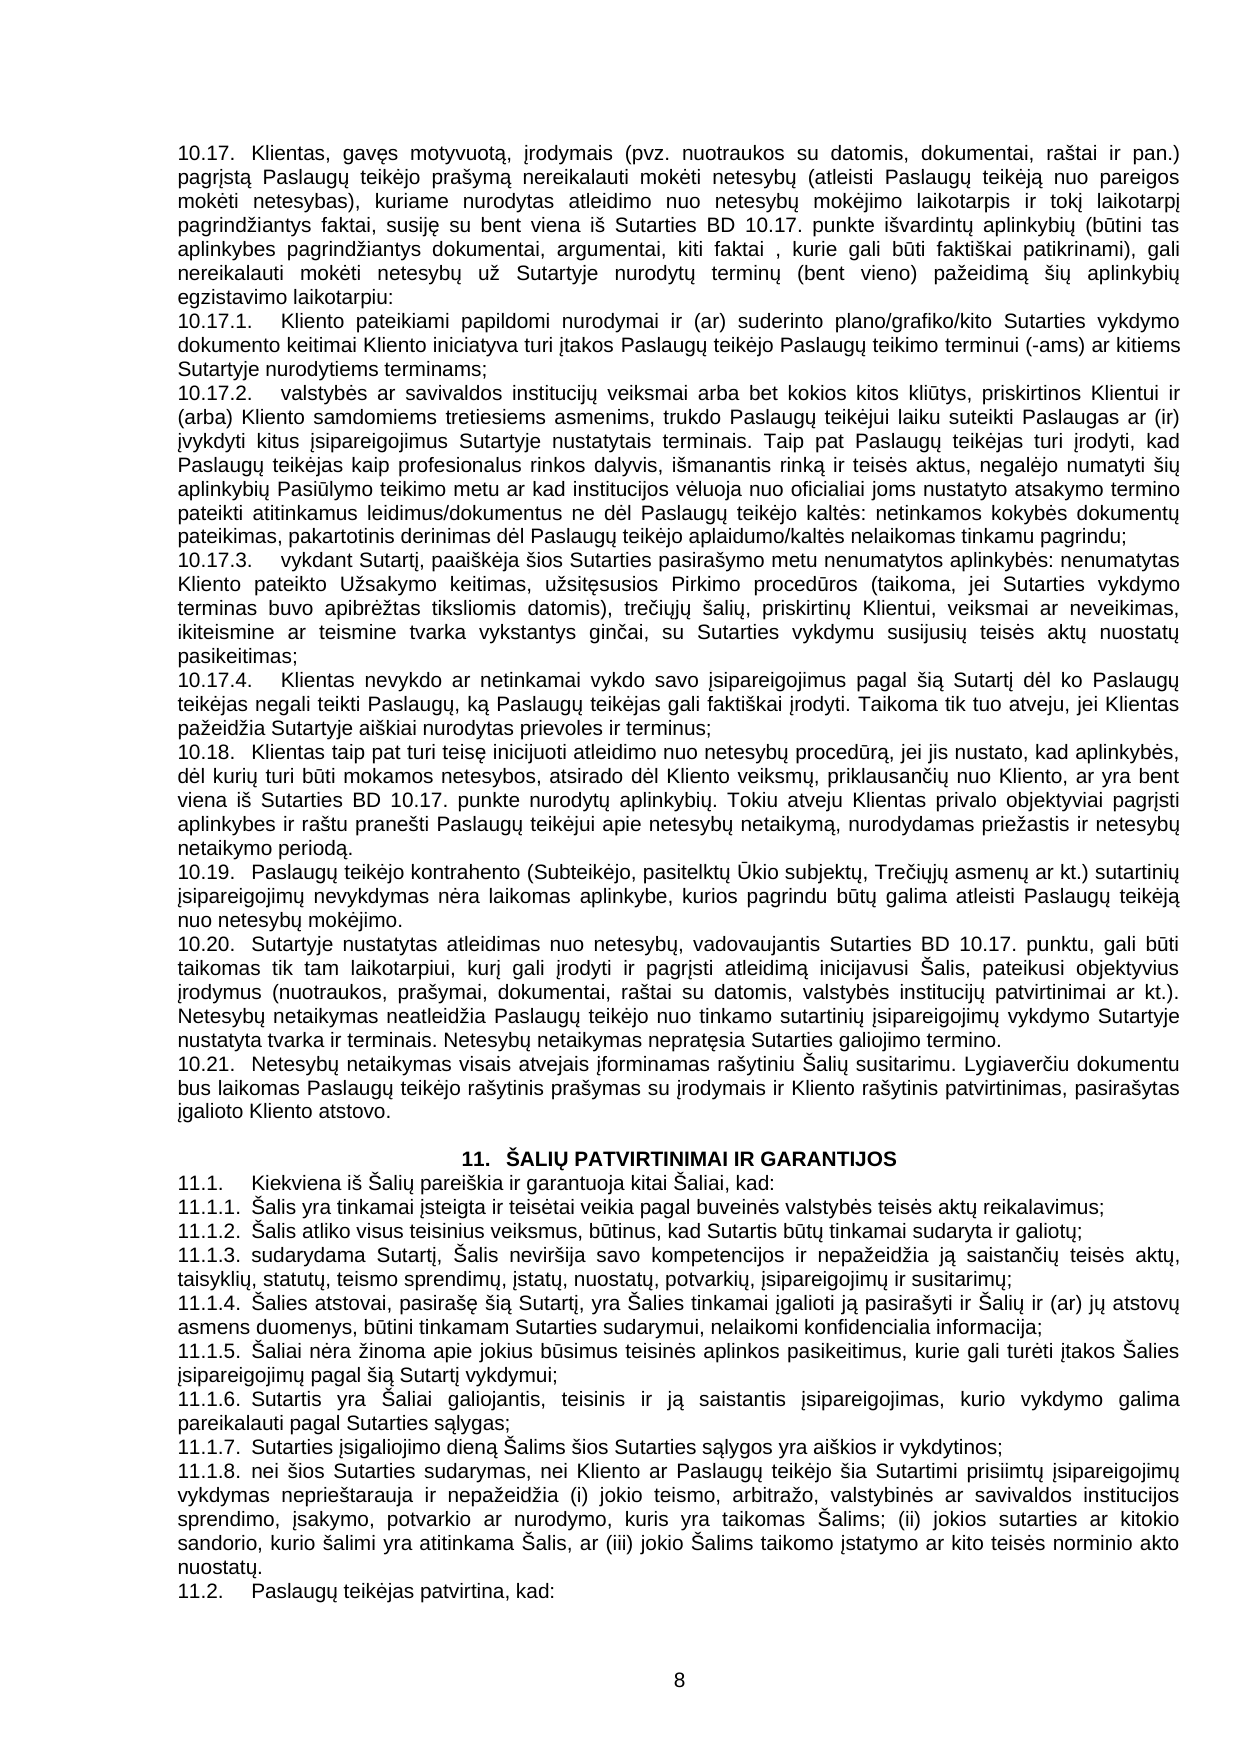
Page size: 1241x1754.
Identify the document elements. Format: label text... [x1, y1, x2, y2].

list Sutartis yra Šaliai galiojantis, teisinis ir ją saistantis įsipareigojimas, kurio vykdymo galima pareikalauti pagal Sutarties sąlygas; [177, 1387, 1181, 1435]
list vykdant Sutartį, paaiškėja šios Sutarties pasirašymo metu nenumatytos aplinkybės: nenumatytas Kliento pateikto Užsakymo keitimas, užsitęsusios Pirkimo procedūros (taikoma, jei Sutarties vykdymo terminas buvo apibrėžtas tiksliomis datomis), trečiųjų šalių, priskirtinų Klientui, veiksmai ar neveikimas, ikiteismine ar teismine tvarka vykstantys ginčai, su Sutarties vykdymu susijusių teisės aktų nuostatų pasikeitimas; [177, 548, 1181, 668]
list Klientas, gavęs motyvuotą, įrodymais (pvz. nuotraukos su datomis, dokumentai, raštai ir pan.) pagrįstą Paslaugų teikėjo prašymą nereikalauti mokėti netesybų (atleisti Paslaugų teikėją nuo pareigos mokėti netesybas), kuriame nurodytas atleidimo nuo netesybų mokėjimo laikotarpis ir tokį laikotarpį pagrindžiantys faktai, susiję su bent viena iš Sutarties BD 10.17. punkte išvardintų aplinkybių (būtini tas aplinkybes pagrindžiantys dokumentai, argumentai, kiti faktai , kurie gali būti faktiškai patikrinami), gali nereikalauti mokėti netesybų už Sutartyje nurodytų terminų (bent vieno) pažeidimą šių aplinkybių egzistavimo laikotarpiu: [177, 141, 1181, 309]
list Kiekviena iš Šalių pareiškia ir garantuoja kitai Šaliai, kad: [177, 1171, 1181, 1195]
list sudarydama Sutartį, Šalis neviršija savo kompetencijos ir nepažeidžia ją saistančių teisės aktų, taisyklių, statutų, teismo sprendimų, įstatų, nuostatų, potvarkių, įsipareigojimų ir susitarimų; [177, 1243, 1181, 1291]
list Sutartyje nustatytas atleidimas nuo netesybų, vadovaujantis Sutarties BD 10.17. punktu, gali būti taikomas tik tam laikotarpiui, kurį gali įrodyti ir pagrįsti atleidimą inicijavusi Šalis, pateikusi objektyvius įrodymus (nuotraukos, prašymai, dokumentai, raštai su datomis, valstybės institucijų patvirtinimai ar kt.). Netesybų netaikymas neatleidžia Paslaugų teikėjo nuo tinkamo sutartinių įsipareigojimų vykdymo Sutartyje nustatyta tvarka ir terminais. Netesybų netaikymas nepratęsia Sutarties galiojimo termino. [177, 932, 1181, 1051]
list Kliento pateikiami papildomi nurodymai ir (ar) suderinto plano/grafiko/kito Sutarties vykdymo dokumento keitimai Kliento iniciatyva turi įtakos Paslaugų teikėjo Paslaugų teikimo terminui (-ams) ar kitiems Sutartyje nurodytiems terminams; [177, 309, 1181, 381]
list Šalis atliko visus teisinius veiksmus, būtinus, kad Sutartis būtų tinkamai sudaryta ir galiotų; [177, 1219, 1181, 1243]
list Klientas nevykdo ar netinkamai vykdo savo įsipareigojimus pagal šią Sutartį dėl ko Paslaugų teikėjas negali teikti Paslaugų, ką Paslaugų teikėjas gali faktiškai įrodyti. Taikoma tik tuo atveju, jei Klientas pažeidžia Sutartyje aiškiai nurodytas prievoles ir terminus; [177, 668, 1181, 740]
list Šalies atstovai, pasirašę šią Sutartį, yra Šalies tinkamai įgalioti ją pasirašyti ir Šalių ir (ar) jų atstovų asmens duomenys, būtini tinkamam Sutarties sudarymui, nelaikomi konfidencialia informacija; [177, 1291, 1181, 1339]
list ŠALIŲ PATVIRTINIMAI IR GARANTIJOS [177, 1147, 1181, 1171]
list Šalis yra tinkamai įsteigta ir teisėtai veikia pagal buveinės valstybės teisės aktų reikalavimus; [177, 1195, 1181, 1219]
list Paslaugų teikėjas patvirtina, kad: [177, 1578, 1181, 1602]
list Šaliai nėra žinoma apie jokius būsimus teisinės aplinkos pasikeitimus, kurie gali turėti įtakos Šalies įsipareigojimų pagal šią Sutartį vykdymui; [177, 1339, 1181, 1387]
list Klientas taip pat turi teisę inicijuoti atleidimo nuo netesybų procedūrą, jei jis nustato, kad aplinkybės, dėl kurių turi būti mokamos netesybos, atsirado dėl Kliento veiksmų, priklausančių nuo Kliento, ar yra bent viena iš Sutarties BD 10.17. punkte nurodytų aplinkybių. Tokiu atveju Klientas privalo objektyviai pagrįsti aplinkybes ir raštu pranešti Paslaugų teikėjui apie netesybų netaikymą, nurodydamas priežastis ir netesybų netaikymo periodą. [177, 740, 1181, 860]
list Netesybų netaikymas visais atvejais įforminamas rašytiniu Šalių susitarimu. Lygiaverčiu dokumentu bus laikomas Paslaugų teikėjo rašytinis prašymas su įrodymais ir Kliento rašytinis patvirtinimas, pasirašytas įgalioto Kliento atstovo. [177, 1051, 1181, 1123]
list Paslaugų teikėjo kontrahento (Subteikėjo, pasitelktų Ūkio subjektų, Trečiųjų asmenų ar kt.) sutartinių įsipareigojimų nevykdymas nėra laikomas aplinkybe, kurios pagrindu būtų galima atleisti Paslaugų teikėją nuo netesybų mokėjimo. [177, 860, 1181, 932]
list nei šios Sutarties sudarymas, nei Kliento ar Paslaugų teikėjo šia Sutartimi prisiimtų įsipareigojimų vykdymas neprieštarauja ir nepažeidžia (i) jokio teismo, arbitražo, valstybinės ar savivaldos institucijos sprendimo, įsakymo, potvarkio ar nurodymo, kuris yra taikomas Šalims; (ii) jokios sutarties ar kitokio sandorio, kurio šalimi yra atitinkama Šalis, ar (iii) jokio Šalims taikomo įstatymo ar kito teisės norminio akto nuostatų. [177, 1459, 1181, 1578]
list valstybės ar savivaldos institucijų veiksmai arba bet kokios kitos kliūtys, priskirtinos Klientui ir (arba) Kliento samdomiems tretiesiems asmenims, trukdo Paslaugų teikėjui laiku suteikti Paslaugas ar (ir) įvykdyti kitus įsipareigojimus Sutartyje nustatytais terminais. Taip pat Paslaugų teikėjas turi įrodyti, kad Paslaugų teikėjas kaip profesionalus rinkos dalyvis, išmanantis rinką ir teisės aktus, negalėjo numatyti šių aplinkybių Pasiūlymo teikimo metu ar kad institucijos vėluoja nuo oficialiai joms nustatyto atsakymo termino pateikti atitinkamus leidimus/dokumentus ne dėl Paslaugų teikėjo kaltės: netinkamos kokybės dokumentų pateikimas, pakartotinis derinimas dėl Paslaugų teikėjo aplaidumo/kaltės nelaikomas tinkamu pagrindu; [177, 381, 1181, 548]
list Sutarties įsigaliojimo dieną Šalims šios Sutarties sąlygos yra aiškios ir vykdytinos; [177, 1435, 1181, 1459]
